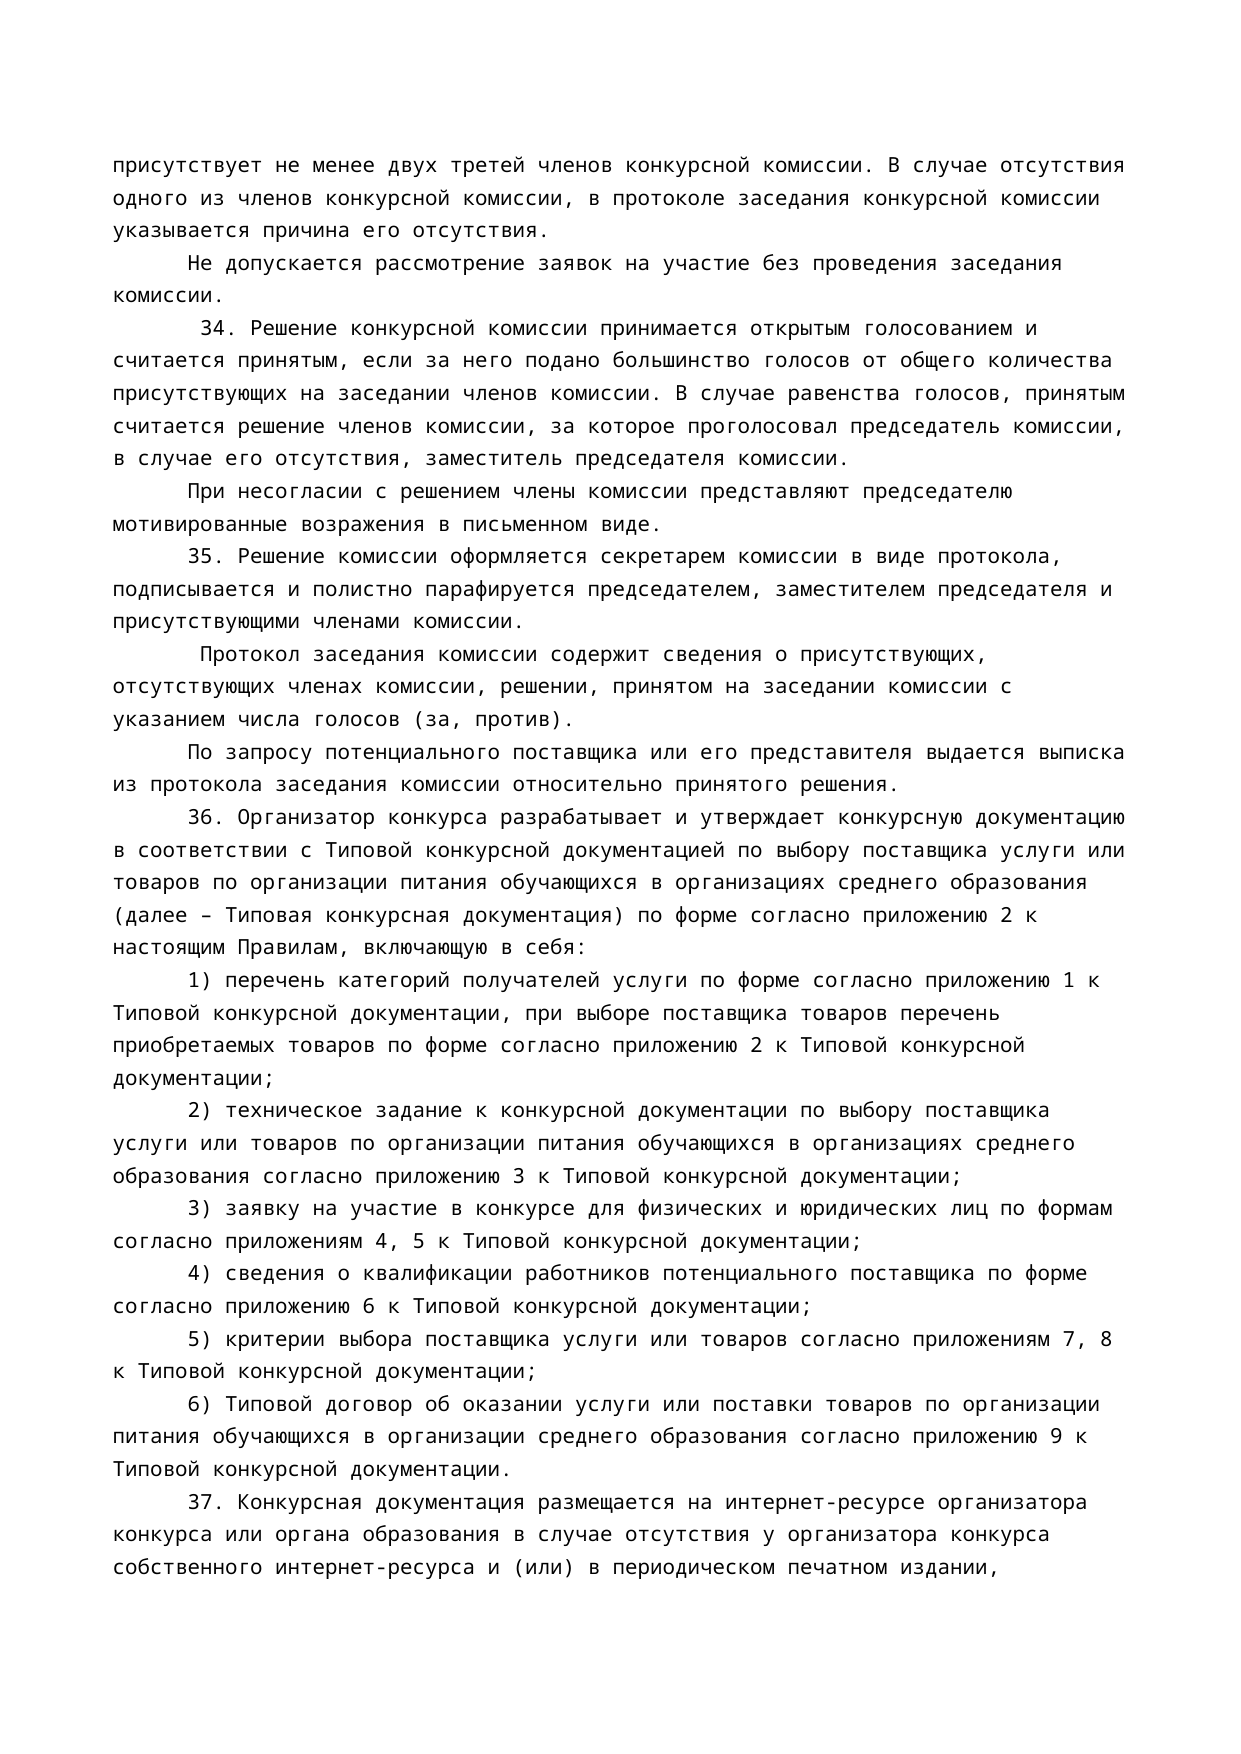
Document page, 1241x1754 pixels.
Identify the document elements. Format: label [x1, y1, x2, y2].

text [112, 150, 1128, 1580]
